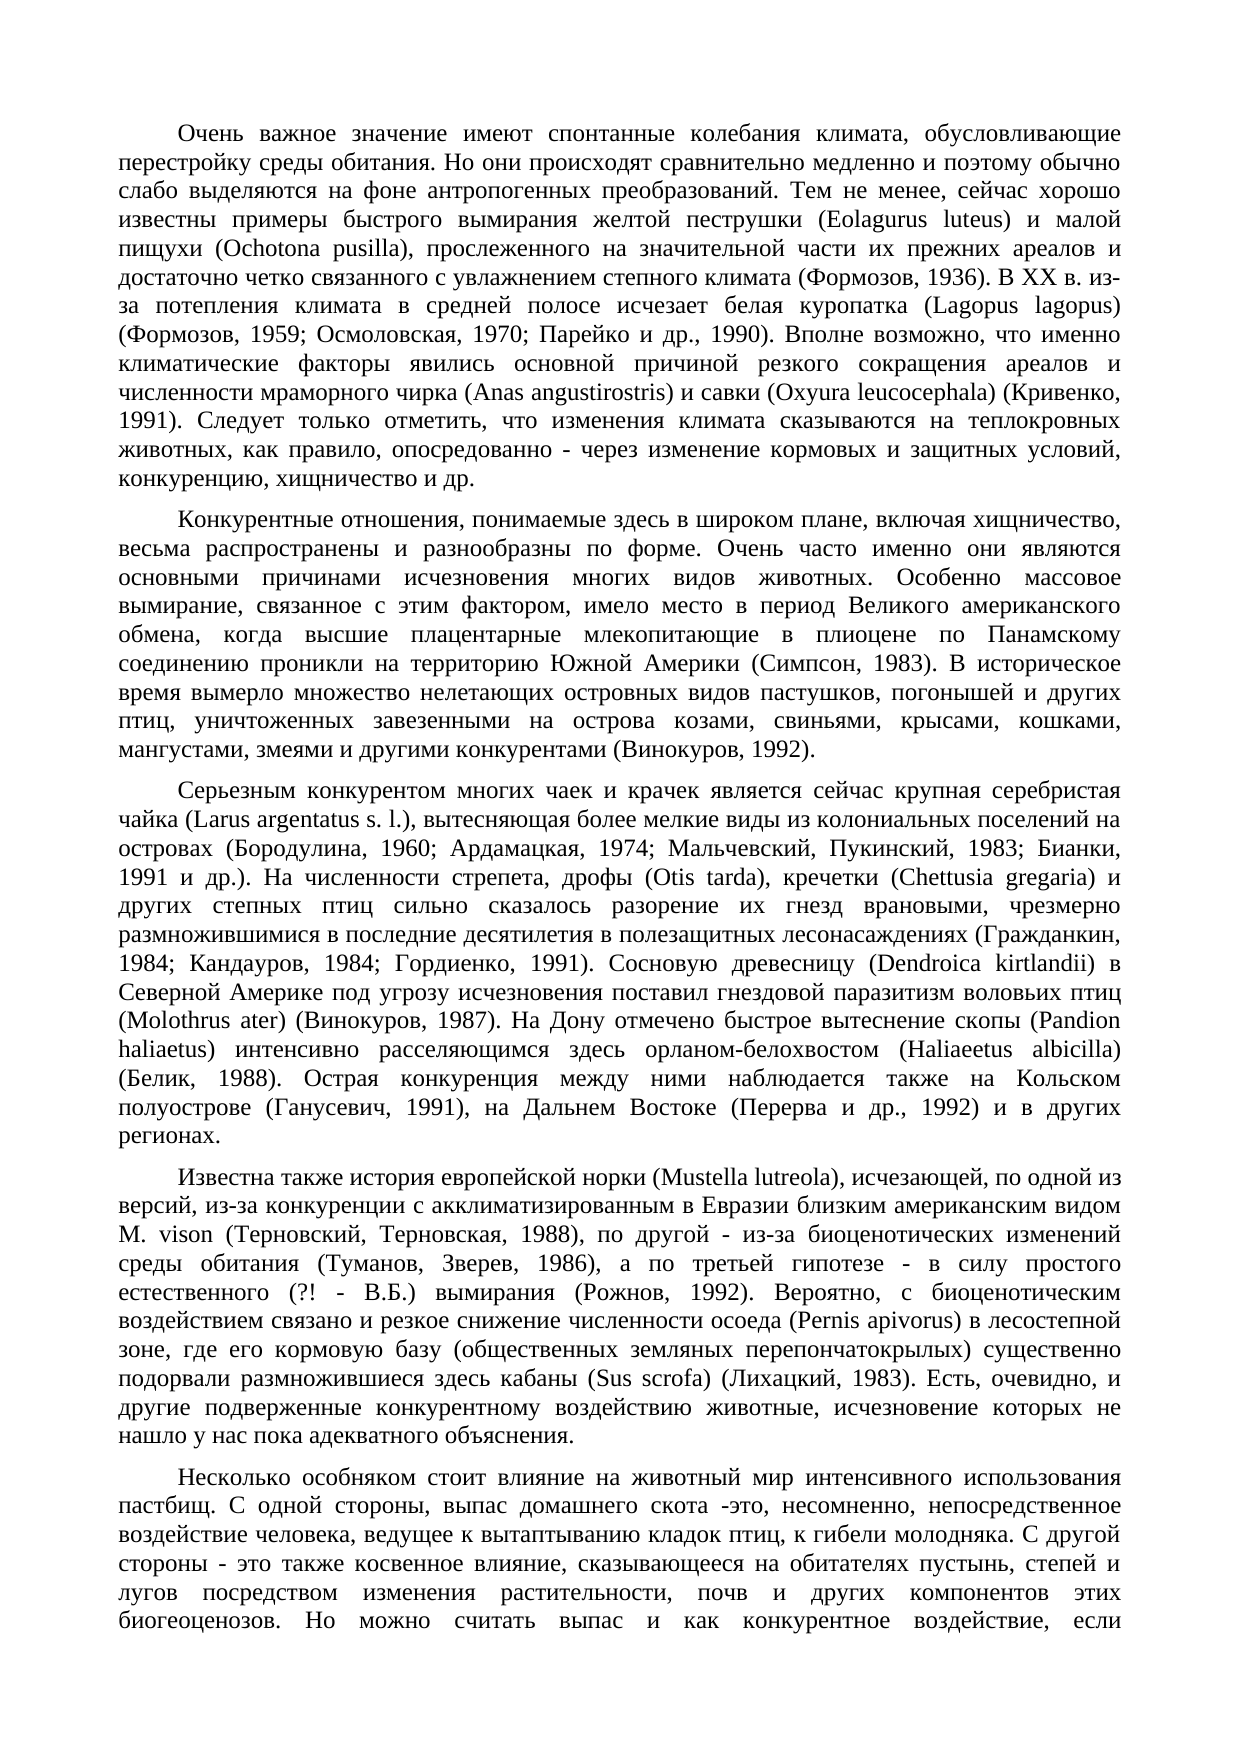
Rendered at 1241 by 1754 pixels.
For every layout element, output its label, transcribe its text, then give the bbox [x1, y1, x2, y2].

text Конкурентные отношения, понимаемые здесь в широком плане, включая хищничество, весьма распространены и разнообразны по форме. Очень часто именно они являются основными причинами исчезновения многих видов животных. Особенно массовое вымирание, связанное с этим фактором, имело место в период Великого американского обмена, когда высшие плацентарные млекопитающие в плиоцене по Панамскому соединению проникли на территорию Южной Америки (Симпсон, 1983). В историческое время вымерло множество нелетающих островных видов пастушков, погонышей и других птиц, уничтоженных завезенными на острова козами, свиньями, крысами, кошками, мангустами, змеями и другими конкурентами (Винокуров, 1992). [118, 504, 1122, 763]
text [118, 1462, 1122, 1634]
text Серьезным конкурентом многих чаек и крачек является сейчас крупная серебристая чайка (Larus argentatus s. l.), вытесняющая более мелкие виды из колониальных поселений на островах (Бородулина, 1960; Ардамацкая, 1974; Мальчевский, Пукинский, 1983; Бианки, 1991 и др.). На численности стрепета, дрофы (Otis tarda), кречетки (Chettusia gregaria) и других степных птиц сильно сказалось разорение их гнезд врановыми, чрезмерно размножившимися в последние десятилетия в полезащитных лесонасаждениях (Гражданкин, 1984; Кандауров, 1984; Гордиенко, 1991). Сосновую древесницу (Dendroica kirtlandii) в Северной Америке под угрозу исчезновения поставил гнездовой паразитизм воловьих птиц (Molothrus ater) (Винокуров, 1987). На Дону отмечено быстрое вытеснение скопы (Pandion haliaetus) интенсивно расселяющимся здесь орланом-белохвостом (Haliaeetus albicilla) (Белик, 1988). Острая конкуренция между ними наблюдается также на Кольском полуострове (Ганусевич, 1991), на Дальнем Востоке (Перерва и др., 1992) и в других регионах. [118, 776, 1122, 1149]
text Очень важное значение имеют спонтанные колебания климата, обусловливающие перестройку среды обитания. Но они происходят сравнительно медленно и поэтому обычно слабо выделяются на фоне антропогенных преобразований. Тем не менее, сейчас хорошо известны примеры быстрого вымирания желтой пеструшки (Eolagurus luteus) и малой пищухи (Ochotona pusilla), прослеженного на значительной части их прежних ареалов и достаточно четко связанного с увлажнением степного климата (Формозов, 1936). В ХХ в. из-за потепления климата в средней полосе исчезает белая куропатка (Lagopus lagopus) (Формозов, 1959; Осмоловская, 1970; Парейко и др., 1990). Вполне возможно, что именно климатические факторы явились основной причиной резкого сокращения ареалов и численности мраморного чирка (Anas angustirostris) и савки (Oxyura leucocephala) (Кривенко, 1991). Следует только отметить, что изменения климата сказываются на теплокровных животных, как правило, опосредованно - через изменение кормовых и защитных условий, конкуренцию, хищничество и др. [118, 118, 1122, 492]
text Известна также история европейской норки (Mustella lutreola), исчезающей, по одной из версий, из-за конкуренции с акклиматизированным в Евразии близким американским видом M. vison (Терновский, Терновская, 1988), по другой - из-за биоценотических изменений среды обитания (Туманов, Зверев, 1986), а по третьей гипотезе - в силу простого естественного (?! - В.Б.) вымирания (Рожнов, 1992). Вероятно, с биоценотическим воздействием связано и резкое снижение численности осоеда (Pernis apivorus) в лесостепной зоне, где его кормовую базу (общественных земляных перепончатокрылых) существенно подорвали размножившиеся здесь кабаны (Sus scrofa) (Лихацкий, 1983). Есть, очевидно, и другие подверженные конкурентному воздействию животные, исчезновение которых не нашло у нас пока адекватного объяснения. [118, 1162, 1122, 1449]
